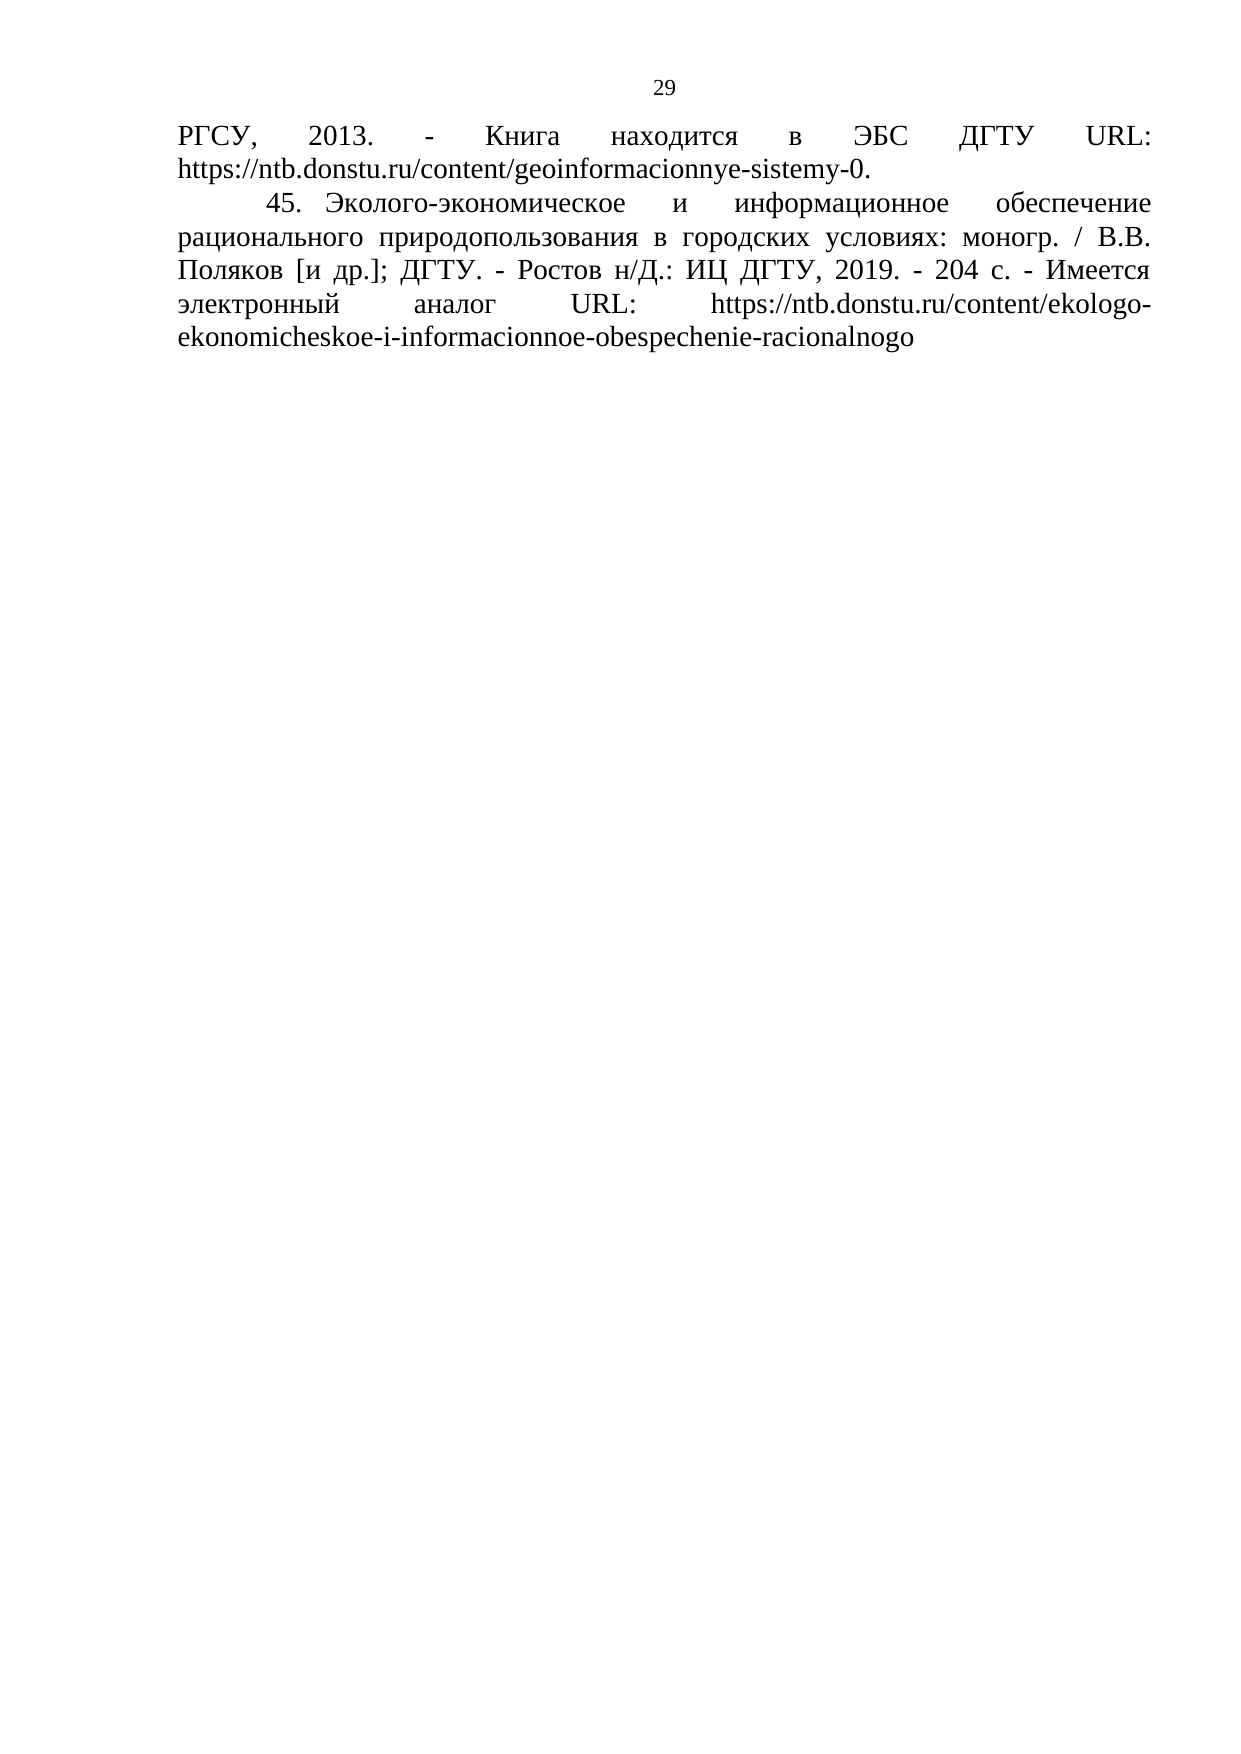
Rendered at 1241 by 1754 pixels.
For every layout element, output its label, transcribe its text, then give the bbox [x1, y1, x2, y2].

list Эколого-экономическое и информационное обеспечение рационального природопользования в городских условиях: моногр. / В.В. Поляков [и др.]; ДГТУ. - Ростов н/Д.: ИЦ ДГТУ, 2019. - 204 с. - Имеется электронный аналог URL: https://ntb.donstu.ru/content/ekologo-ekonomicheskoe-i-informacionnoe-obespechenie-racionalnogo [177, 185, 1152, 353]
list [177, 118, 1152, 185]
